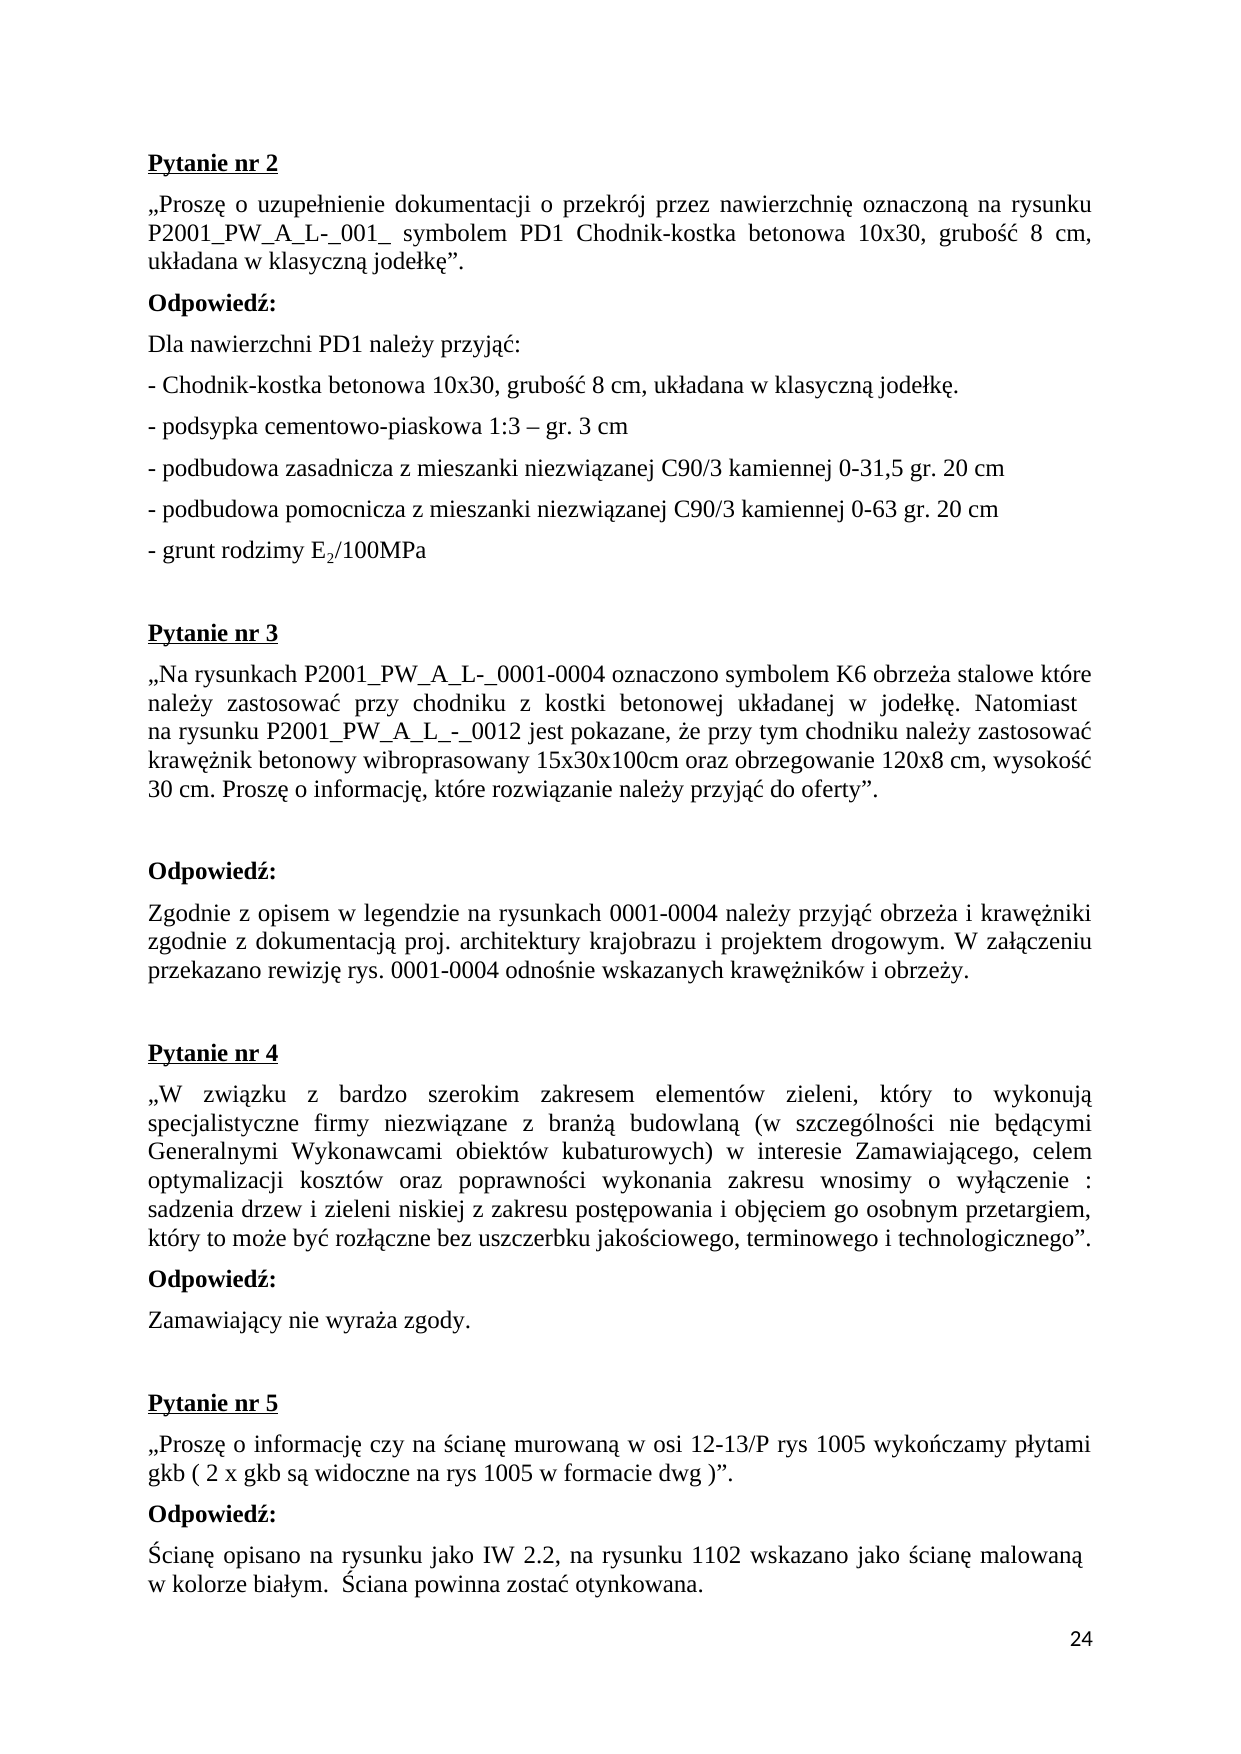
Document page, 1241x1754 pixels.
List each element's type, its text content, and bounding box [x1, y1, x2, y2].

text „Na rysunkach P2001_PW_A_L-_0001-0004 oznaczono symbolem K6 obrzeża stalowe które należy zastosować przy chodniku z kostki betonowej układanej w jodełkę. Natomiast na rysunku P2001_PW_A_L_-_0012 jest pokazane, że przy tym chodniku należy zastosować krawężnik betonowy wibroprasowany 15x30x100cm oraz obrzegowanie 120x8 cm, wysokość 30 cm. Proszę o informację, które rozwiązanie należy przyjąć do oferty”. [148, 659, 1093, 803]
text Pytanie nr 4 [148, 1038, 1093, 1066]
text Pytanie nr 2 [148, 148, 1093, 176]
text Pytanie nr 5 [148, 1388, 1093, 1416]
text Odpowiedź: [148, 288, 1093, 316]
text - grunt rodzimy E₂/100MPa [148, 535, 1093, 564]
text - podsypka cementowo-piaskowa 1:3 – gr. 3 cm [148, 411, 1093, 440]
text - Chodnik-kostka betonowa 10x30, grubość 8 cm, układana w klasyczną jodełkę. [148, 370, 1093, 399]
text Odpowiedź: [148, 1499, 1093, 1528]
text Dla nawierzchni PD1 należy przyjąć: [148, 329, 1093, 358]
text „Proszę o informację czy na ścianę murowaną w osi 12-13/P rys 1005 wykończamy płytami gkb ( 2 x gkb są widoczne na rys 1005 w formacie dwg )”. [148, 1429, 1093, 1486]
text „W związku z bardzo szerokim zakresem elementów zieleni, który to wykonują specjalistyczne firmy niezwiązane z branżą budowlaną (w szczególności nie będącymi Generalnymi Wykonawcami obiektów kubaturowych) w interesie Zamawiającego, celem optymalizacji kosztów oraz poprawności wykonania zakresu wnosimy o wyłączenie : sadzenia drzew i zieleni niskiej z zakresu postępowania i objęciem go osobnym przetargiem, który to może być rozłączne bez uszczerbku jakościowego, terminowego i technologicznego”. [148, 1079, 1093, 1251]
text Odpowiedź: [148, 1264, 1093, 1293]
text - podbudowa pomocnicza z mieszanki niezwiązanej C90/3 kamiennej 0-63 gr. 20 cm [148, 494, 1093, 523]
text Zgodnie z opisem w legendzie na rysunkach 0001-0004 należy przyjąć obrzeża i krawężniki zgodnie z dokumentacją proj. architektury krajobrazu i projektem drogowym. W załączeniu przekazano rewizję rys. 0001-0004 odnośnie wskazanych krawężników i obrzeży. [148, 898, 1093, 984]
text „Proszę o uzupełnienie dokumentacji o przekrój przez nawierzchnię oznaczoną na rysunku P2001_PW_A_L-_001_ symbolem PD1 Chodnik-kostka betonowa 10x30, grubość 8 cm, układana w klasyczną jodełkę”. [148, 189, 1093, 275]
text - podbudowa zasadnicza z mieszanki niezwiązanej C90/3 kamiennej 0-31,5 gr. 20 cm [148, 453, 1093, 481]
text Odpowiedź: [148, 856, 1093, 885]
text Pytanie nr 3 [148, 618, 1093, 646]
text Ścianę opisano na rysunku jako IW 2.2, na rysunku 1102 wskazano jako ścianę malowaną w kolorze białym. Ściana powinna zostać otynkowana. [148, 1540, 1093, 1598]
text Zamawiający nie wyraża zgody. [148, 1305, 1093, 1334]
